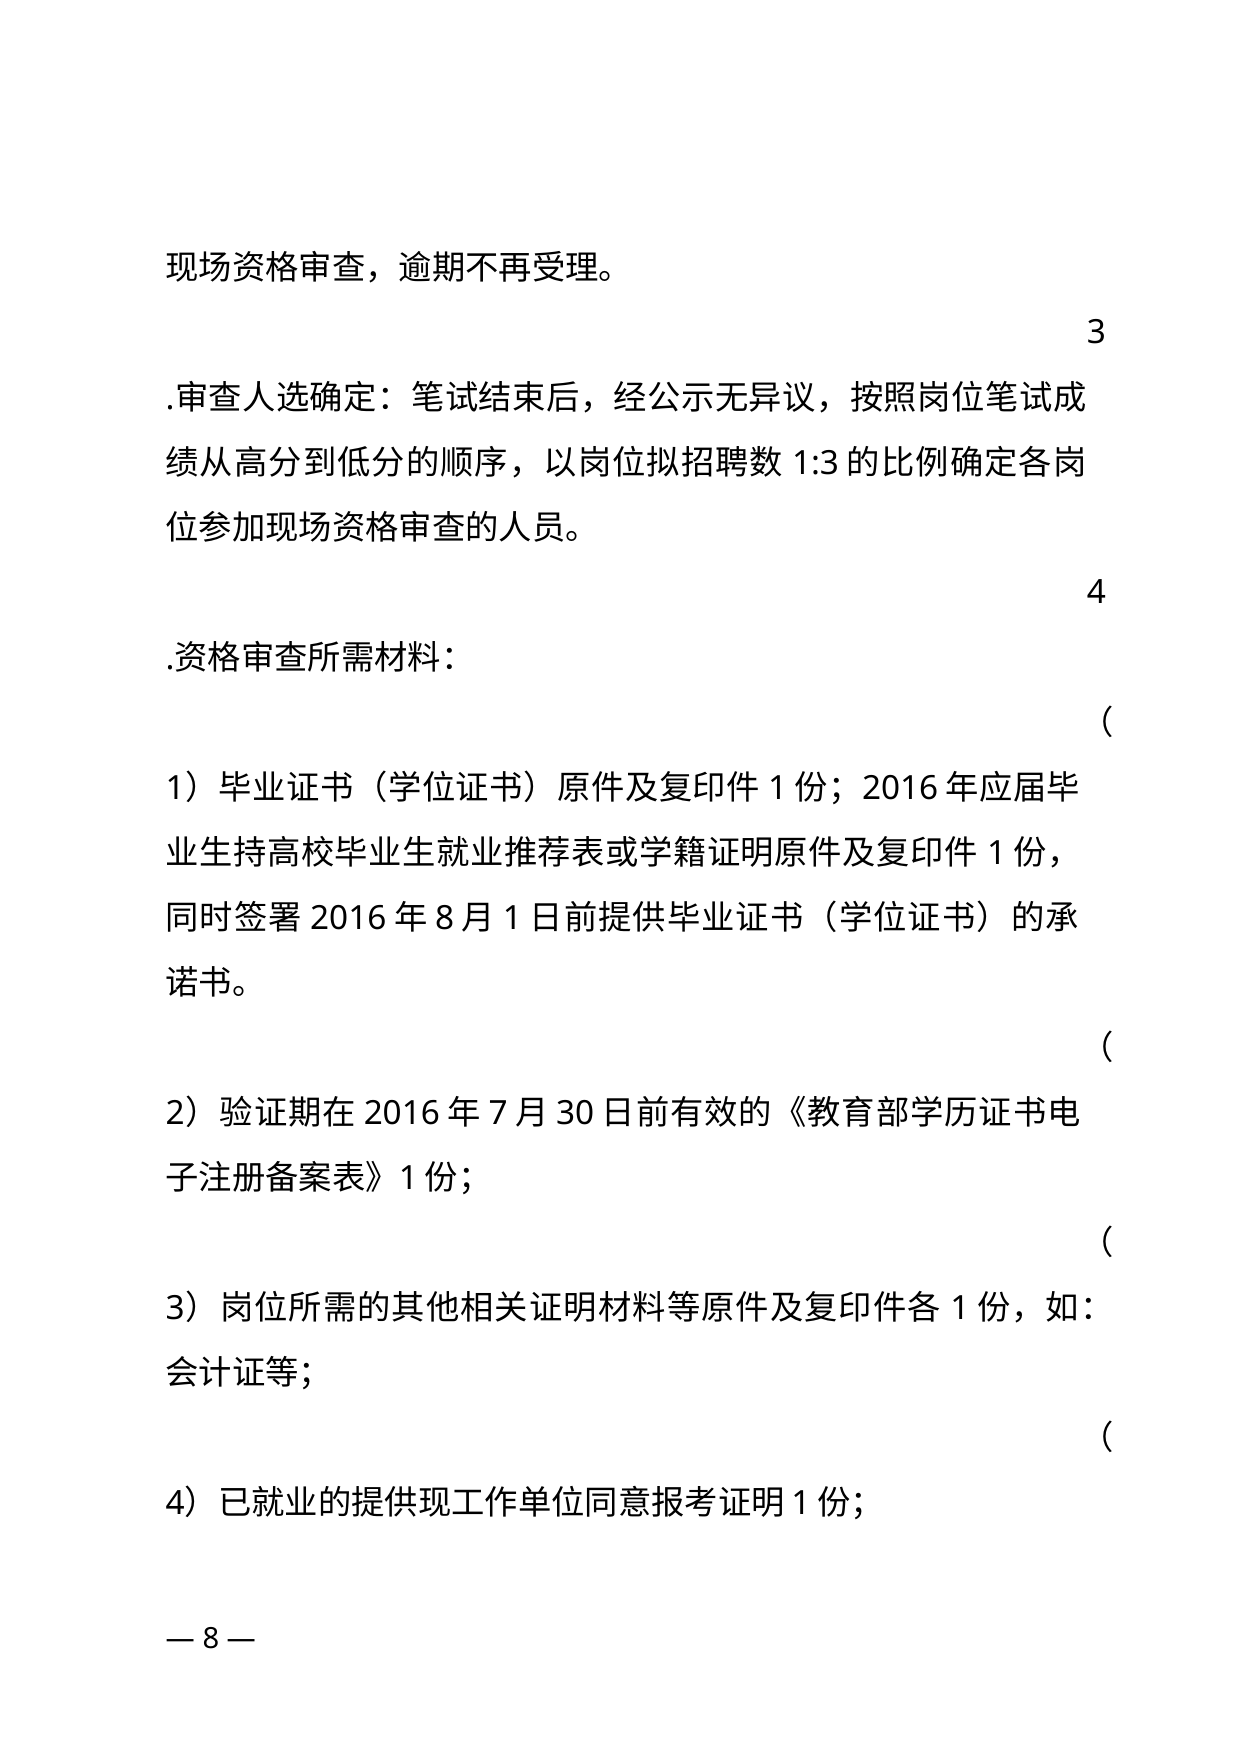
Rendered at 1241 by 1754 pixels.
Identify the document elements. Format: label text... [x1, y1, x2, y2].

text （1）毕业证书（学位证书）原件及复印件1份；2016年应届毕业生持高校毕业生就业推荐表或学籍证明原件及复印件1份，同时签署2016年8月1日前提供毕业证书（学位证书）的承诺书。 [165, 688, 1080, 1013]
text （2）验证期在2016年7月30日前有效的《教育部学历证书电子注册备案表》1份； [165, 1013, 1080, 1208]
text 4.资格审查所需材料： [165, 558, 1087, 688]
text （3）岗位所需的其他相关证明材料等原件及复印件各1份，如：会计证等； [165, 1208, 1080, 1403]
text （4）已就业的提供现工作单位同意报考证明1份； [165, 1403, 1080, 1533]
text 3.审查人选确定：笔试结束后，经公示无异议，按照岗位笔试成绩从高分到低分的顺序，以岗位拟招聘数1:3的比例确定各岗位参加现场资格审查的人员。 [165, 298, 1087, 558]
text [165, 233, 1080, 298]
